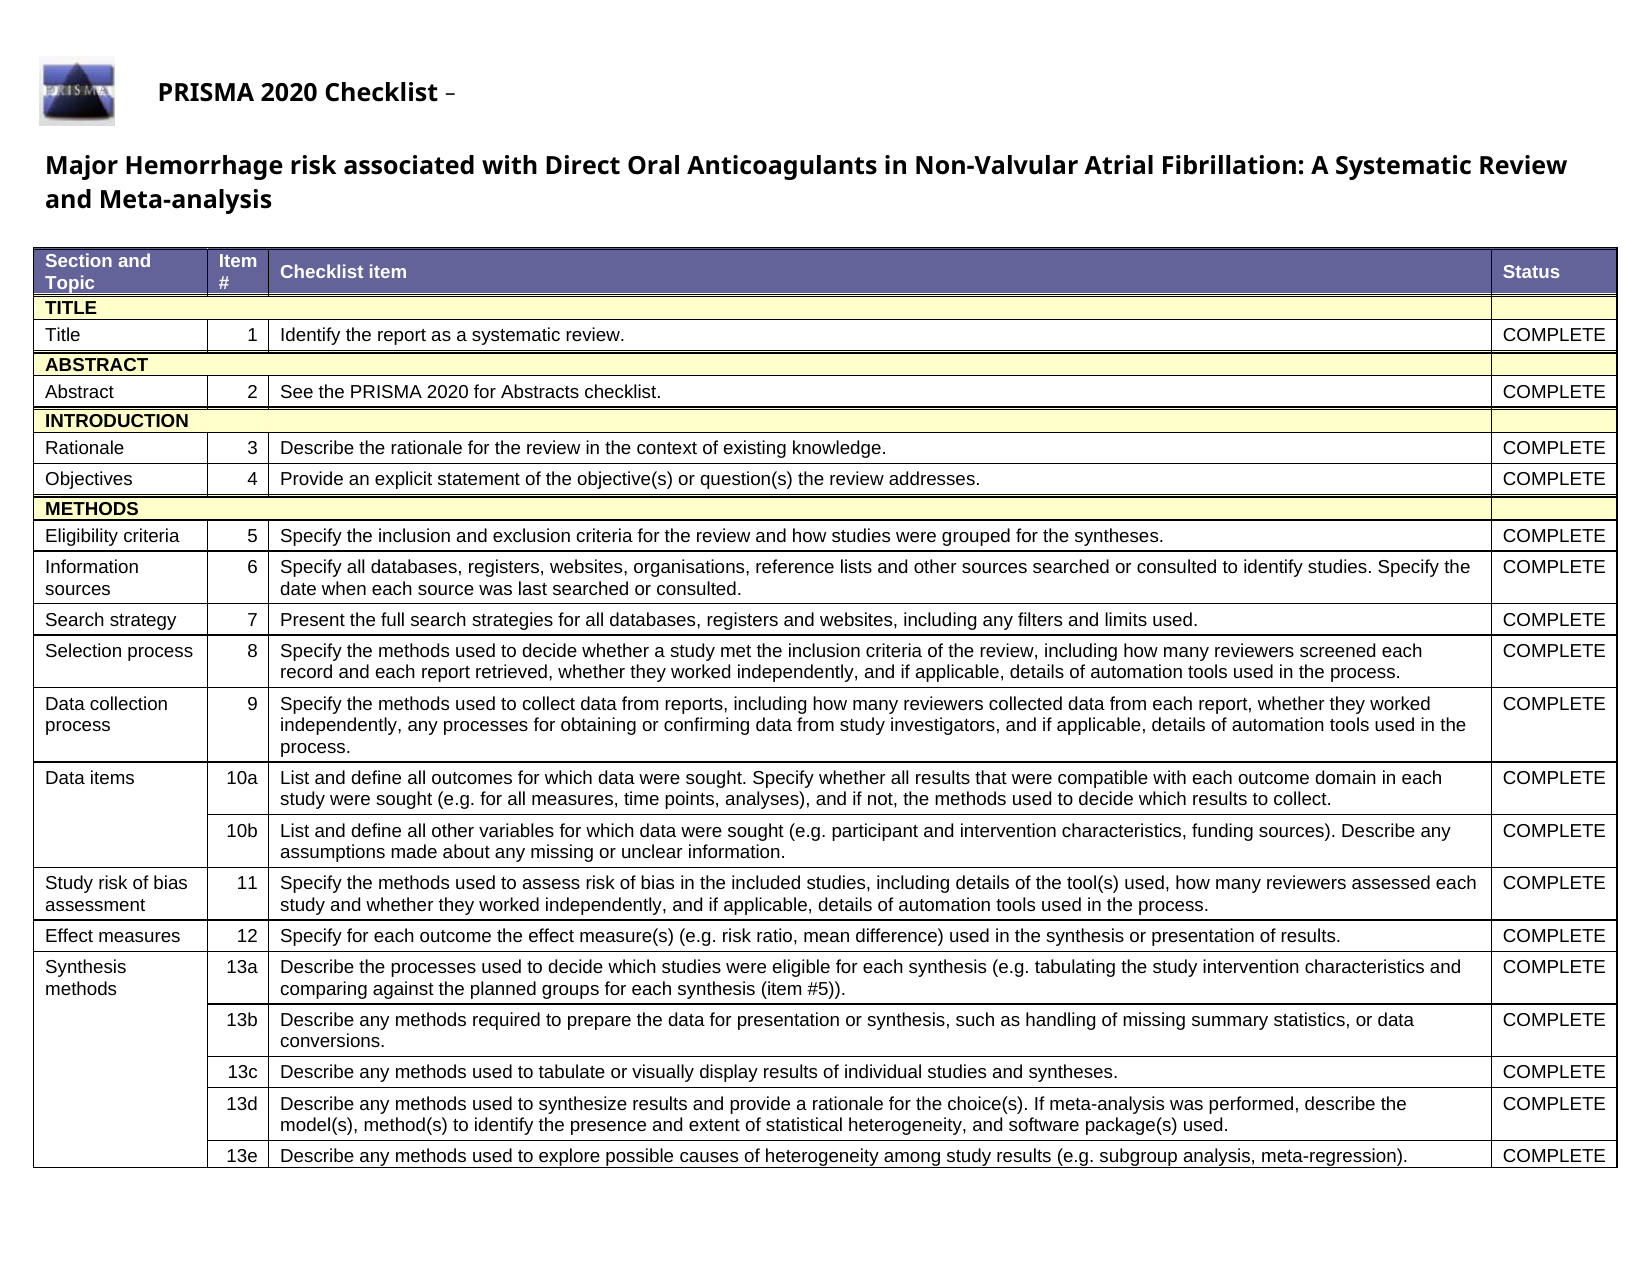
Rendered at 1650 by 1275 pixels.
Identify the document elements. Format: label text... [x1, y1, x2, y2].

table_cell COMPLETE [1492, 552, 1616, 603]
table_cell Describe the processes used to decide which studies were eligible for each synthesis (e.g. tabulating the study intervention characteristics and comparing against the planned groups for each synthesis (item #5)). [269, 952, 1491, 1003]
table_cell List and define all outcomes for which data were sought. Specify whether all results that were compatible with each outcome domain in each study were sought (e.g. for all measures, time points, analyses), and if not, the methods used to decide which results to collect. [269, 763, 1491, 814]
table_cell 6 [208, 552, 268, 603]
table_cell 11 [208, 868, 268, 919]
table_cell Describe the rationale for the review in the context of existing knowledge. [269, 433, 1491, 463]
table_cell Describe any methods used to tabulate or visually display results of individual studies and syntheses. [269, 1057, 1491, 1087]
table_cell Specify for each outcome the effect measure(s) (e.g. risk ratio, mean difference) used in the synthesis or presentation of results. [269, 921, 1491, 951]
table_cell 2 [208, 376, 268, 406]
table_cell COMPLETE [1492, 688, 1616, 761]
table_cell TITLE [34, 297, 1491, 319]
picture [39, 56, 115, 126]
table_cell Describe any methods used to explore possible causes of heterogeneity among study results (e.g. subgroup analysis, meta-regression). [269, 1141, 1491, 1167]
table_cell 9 [208, 688, 268, 761]
table_cell COMPLETE [1492, 433, 1616, 463]
table_cell 1 [208, 320, 268, 350]
table_cell Specify the inclusion and exclusion criteria for the review and how studies were grouped for the syntheses. [269, 521, 1491, 550]
table_cell COMPLETE [1492, 521, 1616, 550]
table_cell Title [34, 320, 207, 350]
table_cell Identify the report as a systematic review. [269, 320, 1491, 350]
table_cell Provide an explicit statement of the objective(s) or question(s) the review addresses. [269, 464, 1491, 494]
table_cell 13c [208, 1057, 268, 1087]
table_header Checklist item [269, 250, 1491, 293]
table_header Item # [208, 250, 268, 293]
table_cell [1492, 410, 1616, 432]
table_cell 3 [208, 433, 268, 463]
table_cell 8 [208, 636, 268, 687]
table_cell 12 [208, 921, 268, 951]
table_cell Selection process [34, 636, 207, 687]
table_cell COMPLETE [1492, 1141, 1616, 1167]
table_cell Specify the methods used to decide whether a study met the inclusion criteria of the review, including how many reviewers screened each record and each report retrieved, whether they worked independently, and if applicable, details of automation tools used in the process. [269, 636, 1491, 687]
table_cell 13d [208, 1088, 268, 1140]
table_cell See the PRISMA 2020 for Abstracts checklist. [269, 376, 1491, 406]
table_cell 13a [208, 952, 268, 1003]
table_cell 5 [208, 521, 268, 550]
table_cell 4 [208, 464, 268, 494]
table_cell COMPLETE [1492, 1005, 1616, 1056]
table_cell COMPLETE [1492, 921, 1616, 951]
table_cell COMPLETE [1492, 464, 1616, 494]
table_cell 13b [208, 1005, 268, 1056]
table_cell COMPLETE [1492, 320, 1616, 350]
table_cell [1492, 354, 1616, 375]
table_cell COMPLETE [1492, 1057, 1616, 1087]
table_cell 7 [208, 604, 268, 634]
table_cell METHODS [34, 498, 1491, 519]
table_cell 13e [208, 1141, 268, 1167]
table_cell Describe any methods used to synthesize results and provide a rationale for the choice(s). If meta-analysis was performed, describe the model(s), method(s) to identify the presence and extent of statistical heterogeneity, and software package(s) used. [269, 1088, 1491, 1140]
table_cell Describe any methods required to prepare the data for presentation or synthesis, such as handling of missing summary statistics, or data conversions. [269, 1005, 1491, 1056]
table_cell Rationale [34, 433, 207, 463]
table_cell Specify the methods used to collect data from reports, including how many reviewers collected data from each report, whether they worked independently, any processes for obtaining or confirming data from study investigators, and if applicable, details of automation tools used in the process. [269, 688, 1491, 761]
table_cell Effect measures [34, 921, 207, 951]
table_cell Study risk of bias assessment [34, 868, 207, 919]
table_cell COMPLETE [1492, 376, 1616, 406]
table_cell Objectives [34, 464, 207, 494]
table_cell Present the full search strategies for all databases, registers and websites, including any filters and limits used. [269, 604, 1491, 634]
table_cell COMPLETE [1492, 636, 1616, 687]
table_cell COMPLETE [1492, 952, 1616, 1003]
table_cell ABSTRACT [34, 354, 1491, 375]
table_cell COMPLETE [1492, 868, 1616, 919]
table_cell COMPLETE [1492, 604, 1616, 634]
table_cell Eligibility criteria [34, 521, 207, 550]
table_cell Specify all databases, registers, websites, organisations, reference lists and other sources searched or consulted to identify studies. Specify the date when each source was last searched or consulted. [269, 552, 1491, 603]
table_cell Synthesis methods [34, 952, 207, 1167]
table_cell [1492, 297, 1616, 319]
table_cell 10b [208, 815, 268, 867]
table_cell List and define all other variables for which data were sought (e.g. participant and intervention characteristics, funding sources). Describe any assumptions made about any missing or unclear information. [269, 815, 1491, 867]
table_cell Data items [34, 763, 207, 867]
table_cell Search strategy [34, 604, 207, 634]
table_cell 10a [208, 763, 268, 814]
table_cell Data collection process [34, 688, 207, 761]
table_header Status [1492, 250, 1616, 293]
table_header Section and Topic [34, 250, 207, 293]
table_cell Specify the methods used to assess risk of bias in the included studies, including details of the tool(s) used, how many reviewers assessed each study and whether they worked independently, and if applicable, details of automation tools used in the process. [269, 868, 1491, 919]
table_cell Abstract [34, 376, 207, 406]
table_cell [1492, 498, 1616, 519]
table_cell Information sources [34, 552, 207, 603]
table_cell COMPLETE [1492, 1088, 1616, 1140]
table_cell COMPLETE [1492, 815, 1616, 867]
table_cell COMPLETE [1492, 763, 1616, 814]
table_cell INTRODUCTION [34, 410, 1491, 432]
